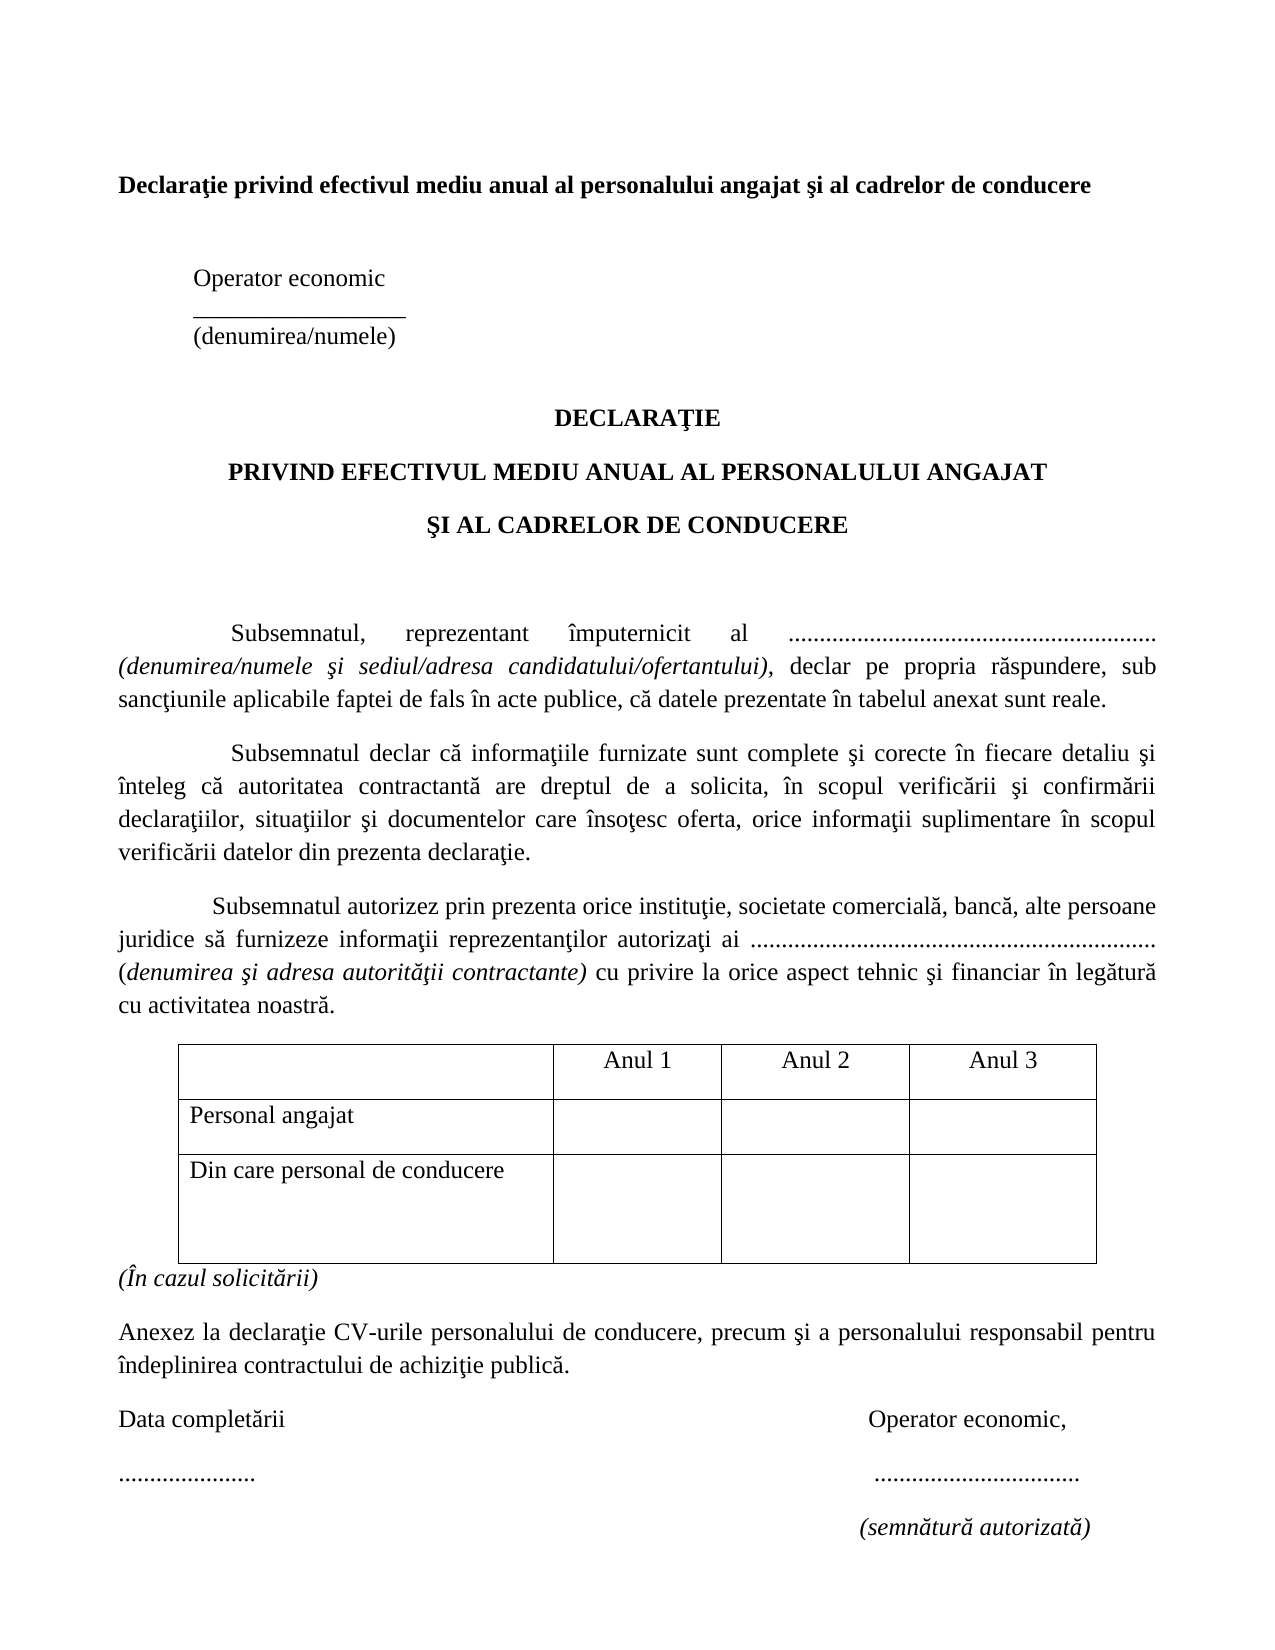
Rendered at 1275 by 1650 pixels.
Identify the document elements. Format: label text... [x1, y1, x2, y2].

text Data completării Operator economic, [118, 1404, 1157, 1433]
table_header Anul 3 [910, 1045, 1096, 1099]
text Subsemnatul, reprezentant împuternicit al ........................................................... (denumirea/numele şi sediul/adresa candidatului/ofertantului), declar pe propria răspundere, sub sancţiunile aplicabile faptei de fals în acte publice, că datele prezentate în tabelul anexat sunt reale. [118, 618, 1157, 713]
table_cell [910, 1155, 1096, 1262]
text (semnătură autorizată) [118, 1512, 1157, 1541]
table_header Anul 2 [722, 1045, 909, 1099]
text ŞI AL CADRELOR DE CONDUCERE [118, 510, 1157, 539]
text ...................... ................................. [118, 1458, 1157, 1487]
table_cell [554, 1155, 721, 1262]
text Subsemnatul autorizez prin prezenta orice instituţie, societate comercială, bancă, alte persoane juridice să furnizeze informaţii reprezentanţilor autorizaţi ai ................................................................. (denumirea şi adresa autorităţii contractante) cu privire la orice aspect tehnic şi financiar în legătură cu activitatea noastră. [118, 891, 1157, 1019]
text Declaraţie privind efectivul mediu anual al personalului angajat şi al cadrelor de conducere [118, 170, 1157, 199]
table_cell [722, 1100, 909, 1154]
text (denumirea/numele) [118, 321, 1157, 349]
text Subsemnatul declar că informaţiile furnizate sunt complete şi corecte în fiecare detaliu şi înteleg că autoritatea contractantă are dreptul de a solicita, în scopul verificării şi confirmării declaraţiilor, situaţiilor şi documentelor care însoţesc oferta, orice informaţii suplimentare în scopul verificării datelor din prezenta declaraţie. [118, 738, 1157, 866]
table_cell Personal angajat [179, 1100, 553, 1154]
table_cell Din care personal de conducere [179, 1155, 553, 1262]
table_cell [722, 1155, 909, 1262]
text Operator economic [118, 263, 1157, 292]
table_header [179, 1045, 553, 1099]
text PRIVIND EFECTIVUL MEDIU ANUAL AL PERSONALULUI ANGAJAT [118, 457, 1157, 485]
text (În cazul solicitării) [118, 1263, 1157, 1292]
table_cell [910, 1100, 1096, 1154]
text DECLARAŢIE [118, 403, 1157, 431]
text Anexez la declaraţie CV-urile personalului de conducere, precum şi a personalului responsabil pentru îndeplinirea contractului de achiziţie publică. [118, 1317, 1157, 1379]
text _________________ [118, 292, 1157, 321]
table_header Anul 1 [554, 1045, 721, 1099]
table_cell [554, 1100, 721, 1154]
